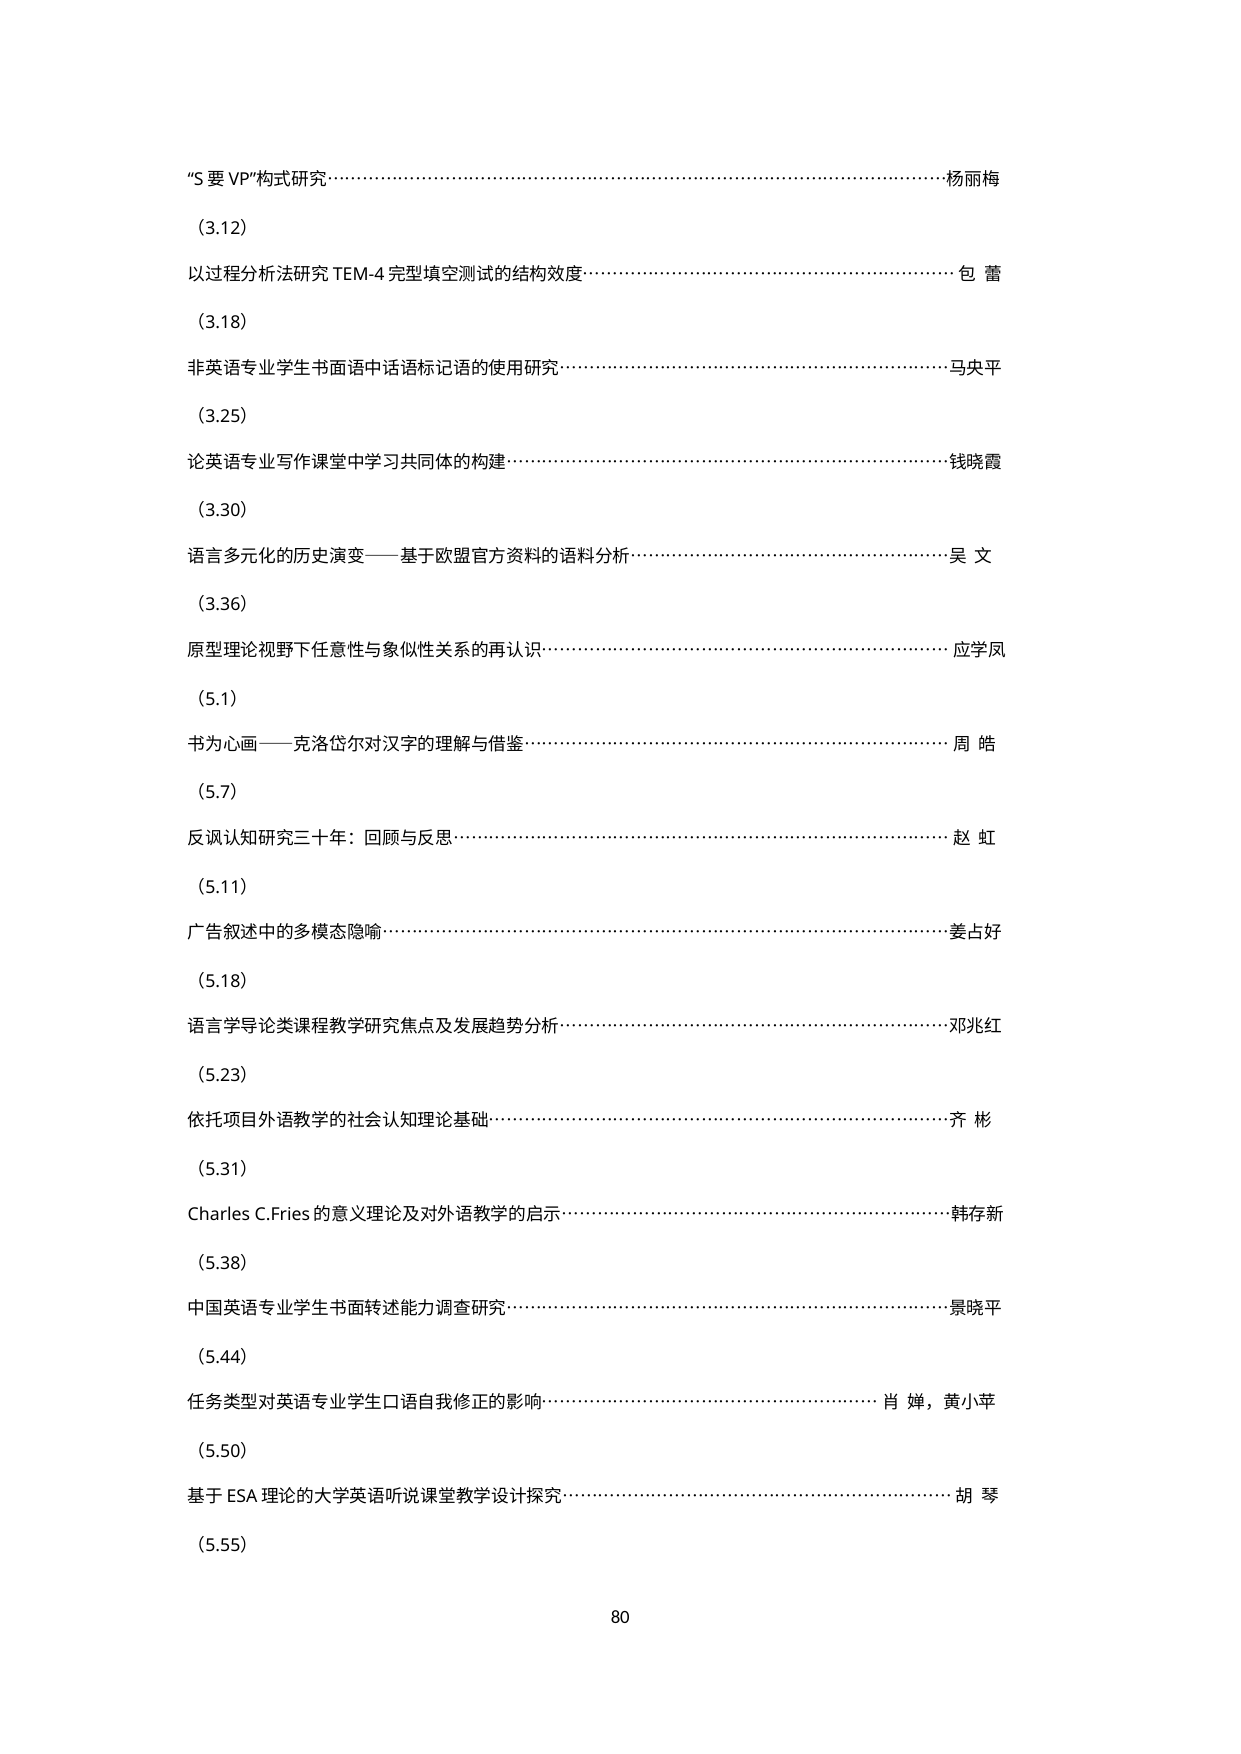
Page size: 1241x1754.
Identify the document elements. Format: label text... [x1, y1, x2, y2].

text 任务类型对英语专业学生口语自我修正的影响………………………………………………… 肖 婵，黄小苹（5.50） [187, 1385, 1053, 1466]
text 广告叙述中的多模态隐喻……………………………………………………………………………………姜占好（5.18） [187, 914, 1053, 996]
text 论英语专业写作课堂中学习共同体的构建…………………………………………………………………钱晓霞（3.30） [187, 444, 1053, 525]
text 非英语专业学生书面语中话语标记语的使用研究…………………………………………………………马央平（3.25） [187, 350, 1053, 431]
text 原型理论视野下任意性与象似性关系的再认识…………………………………………………………… 应学凤（5.1） [187, 632, 1053, 713]
text 书为心画——克洛岱尔对汉字的理解与借鉴……………………………………………………………… 周 皓（5.7） [187, 726, 1053, 808]
text 语言多元化的历史演变——基于欧盟官方资料的语料分析………………………………………………吴 文（3.36） [187, 538, 1053, 619]
text 依托项目外语教学的社会认知理论基础……………………………………………………………………齐 彬（5.31） [187, 1103, 1053, 1184]
text 反讽认知研究三十年：回顾与反思………………………………………………………………………… 赵 虹（5.11） [187, 820, 1053, 902]
text 中国英语专业学生书面转述能力调查研究…………………………………………………………………景晓平（5.44） [187, 1291, 1053, 1372]
text Charles C.Fries的意义理论及对外语教学的启示…………………………………………………………韩存新（5.38） [187, 1197, 1053, 1278]
text 语言学导论类课程教学研究焦点及发展趋势分析…………………………………………………………邓兆红（5.23） [187, 1008, 1053, 1090]
text 以过程分析法研究TEM-4完型填空测试的结构效度……………………………………………………… 包 蕾（3.18） [187, 256, 1053, 337]
text 基于ESA理论的大学英语听说课堂教学设计探究………………………………………………………… 胡 琴（5.55） [187, 1479, 1053, 1560]
text “S要VP”构式研究……………………………………………………………………………………………杨丽梅（3.12） [187, 162, 1053, 243]
